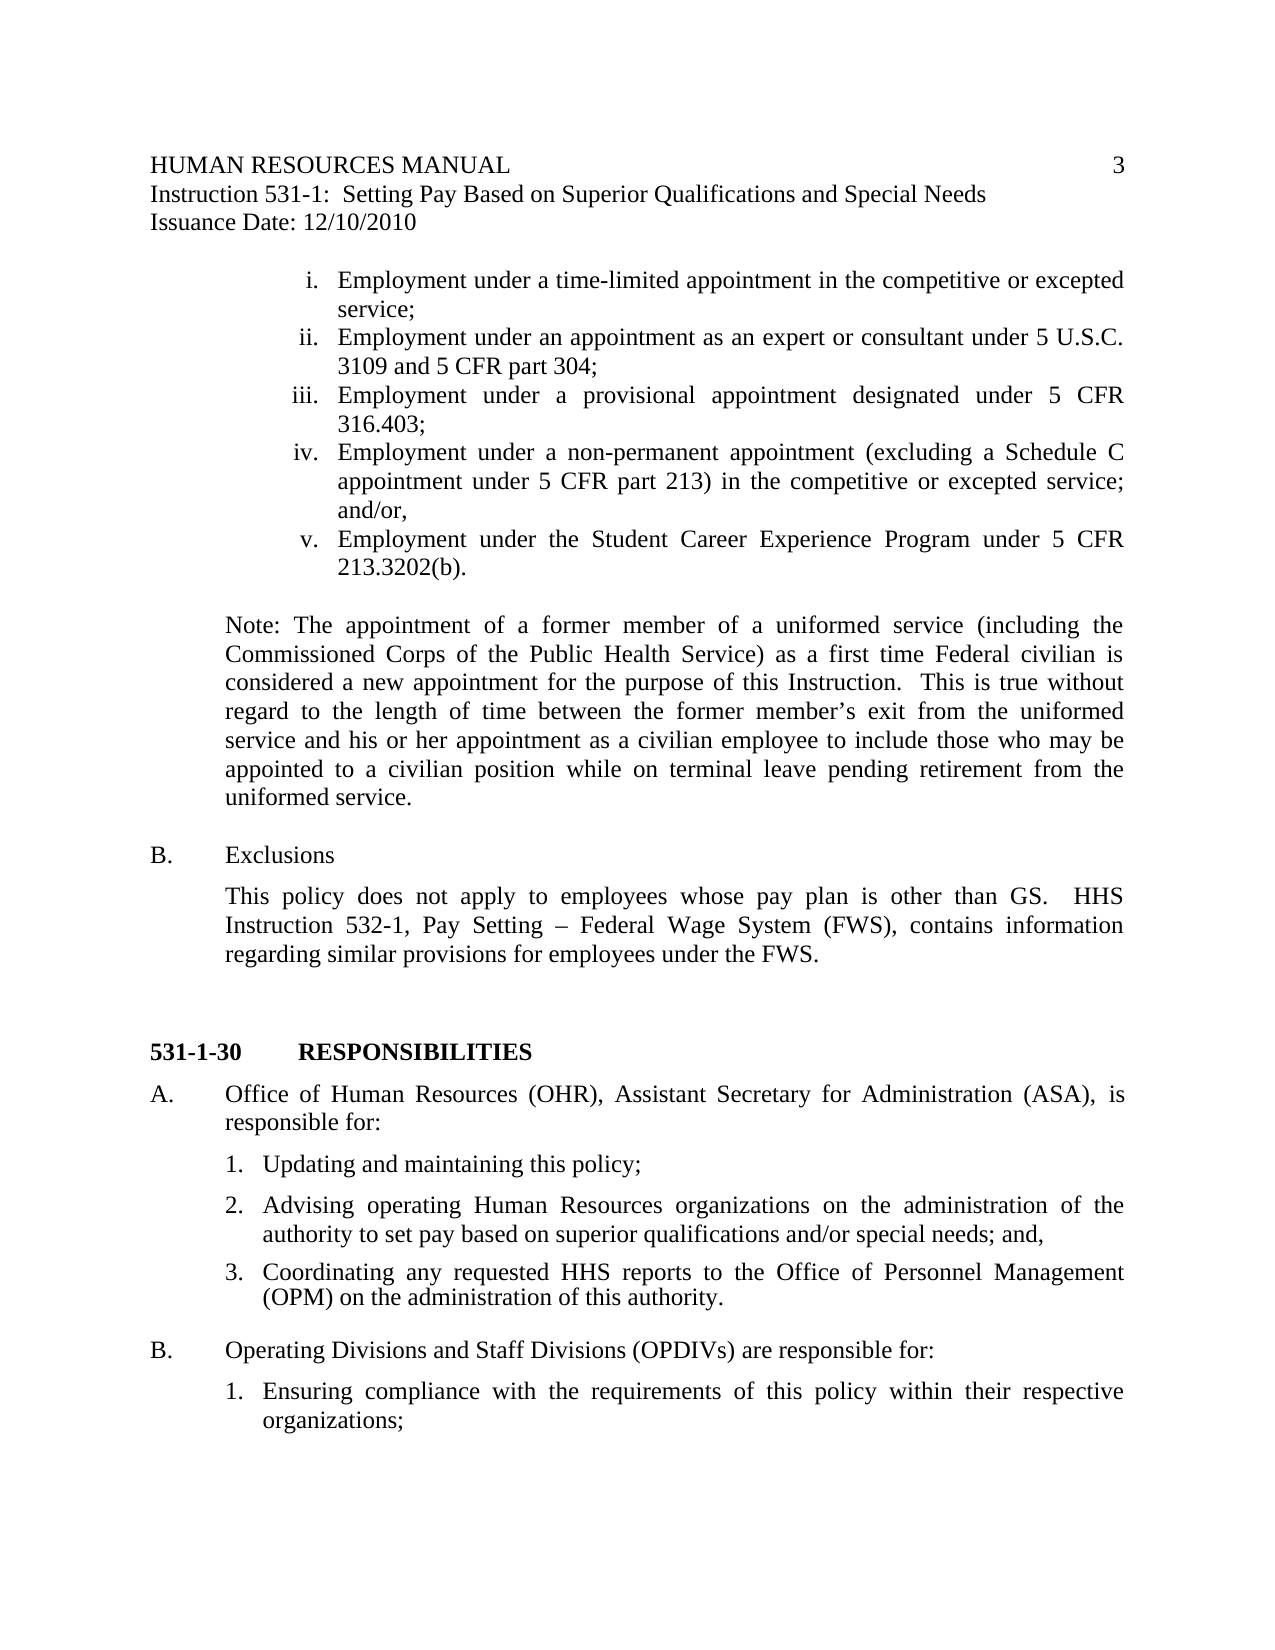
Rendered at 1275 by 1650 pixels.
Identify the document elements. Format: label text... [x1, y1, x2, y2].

text This policy does not apply to employees whose pay plan is other than GS. HHS Instruction 532-1, Pay Setting – Federal Wage System (FWS), contains information regarding similar provisions for employees under the FWS. [150, 881, 1125, 967]
list Employment under an appointment as an expert or consultant under 5 U.S.C. 3109 and 5 CFR part 304; [319, 322, 1125, 380]
list Employment under a provisional appointment designated under 5 CFR 316.403; [319, 380, 1125, 437]
text B. Exclusions [150, 840, 1125, 869]
list Coordinating any requested HHS reports to the Office of Personnel Management (OPM) on the administration of this authority. [225, 1260, 1125, 1310]
text Note: The appointment of a former member of a uniformed service (including the Commissioned Corps of the Public Health Service) as a first time Federal civilian is considered a new appointment for the purpose of this Instruction. This is true without regard to the length of time between the former member’s exit from the uniformed service and his or her appointment as a civilian employee to include those who may be appointed to a civilian position while on terminal leave pending retirement from the uniformed service. [225, 610, 1125, 811]
text 531-1-30 RESPONSIBILITIES [150, 1037, 1125, 1066]
list Office of Human Resources (OHR), Assistant Secretary for Administration (ASA), is responsible for: [150, 1079, 1125, 1136]
list Employment under the Student Career Experience Program under 5 CFR 213.3202(b). [319, 524, 1125, 581]
list Operating Divisions and Staff Divisions (OPDIVs) are responsible for: [150, 1335, 1125, 1364]
list Updating and maintaining this policy; [225, 1149, 1125, 1177]
list Advising operating Human Resources organizations on the administration of the authority to set pay based on superior qualifications and/or special needs; and, [225, 1190, 1125, 1247]
list Employment under a non-permanent appointment (excluding a Schedule C appointment under 5 CFR part 213) in the competitive or excepted service; and/or, [319, 437, 1125, 524]
list Ensuring compliance with the requirements of this policy within their respective organizations; [225, 1376, 1125, 1434]
list Employment under a time-limited appointment in the competitive or excepted service; [319, 265, 1125, 322]
